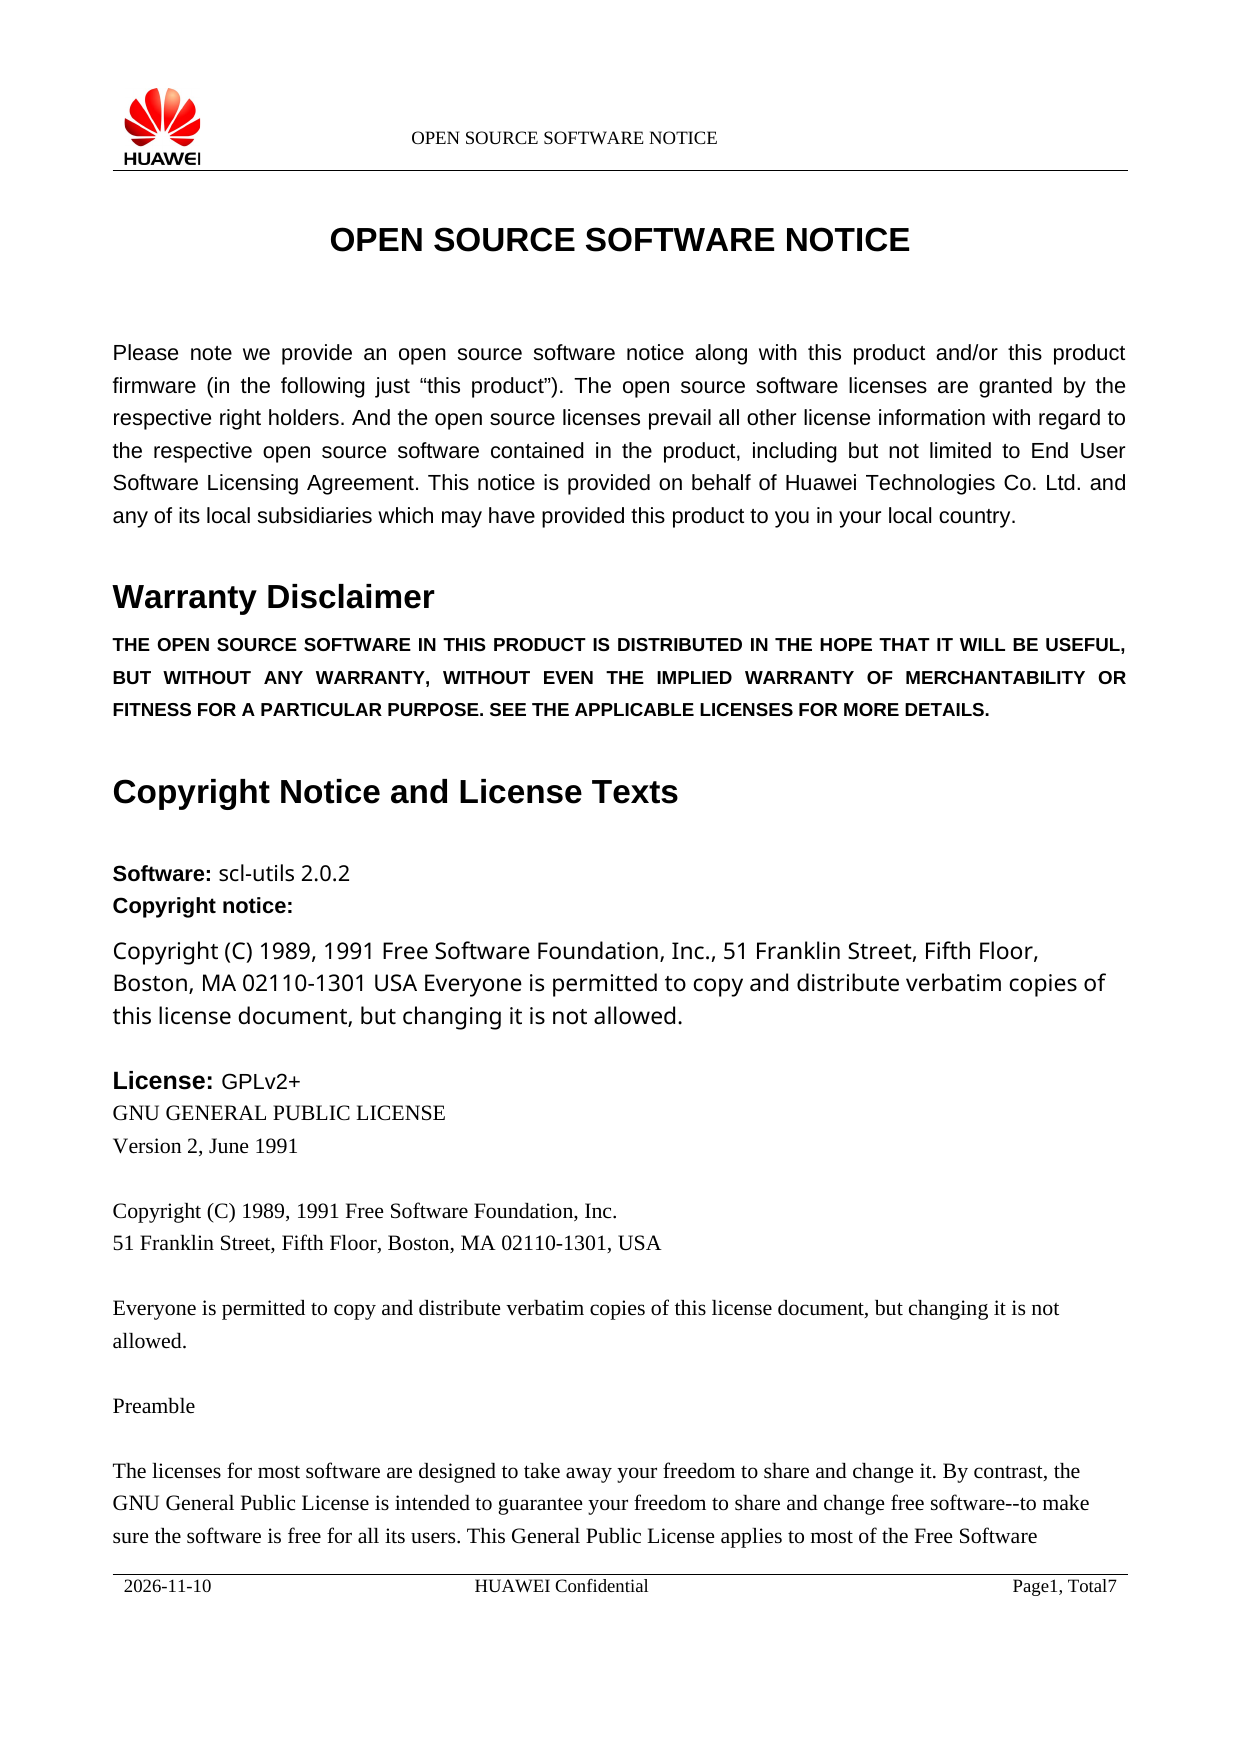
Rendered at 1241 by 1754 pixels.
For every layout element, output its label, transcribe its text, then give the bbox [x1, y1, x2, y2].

text OPEN SOURCE SOFTWARE NOTICE [112, 206, 1128, 271]
text Copyright (C) 1989, 1991 Free Software Foundation, Inc., 51 Franklin Street, Fifth Floor, Boston, MA 02110-1301 USA Everyone is permitted to copy and distribute verbatim copies of this license document, but changing it is not allowed. [112, 934, 1128, 1064]
text Copyright notice: [112, 889, 1128, 921]
text Please note we provide an open source software notice along with this product and/or this product firmware (in the following just “this product”). The open source software licenses are granted by the respective right holders. And the open source licenses prevail all other license information with regard to the respective open source software contained in the product, including but not limited to End User Software Licensing Agreement. This notice is provided on behalf of Huawei Technologies Co. Ltd. and any of its local subsidiaries which may have provided this product to you in your local country. [112, 336, 1128, 531]
picture [124, 88, 201, 165]
text Copyright Notice and License Texts [112, 759, 1128, 824]
text License: GPLv2+ [112, 1064, 1128, 1096]
text The open source software in this product is distributed in the hope that it will be useful, but WITHOUT ANY WARRANTY, without even the implied warranty of MERCHANTABILITY or FITNESS FOR A PARTICULAR PURPOSE. See the applicable licenses for more details. [112, 629, 1128, 726]
title Software: scl-utils 2.0.2 [112, 856, 1128, 889]
text Warranty Disclaimer [112, 564, 1128, 629]
